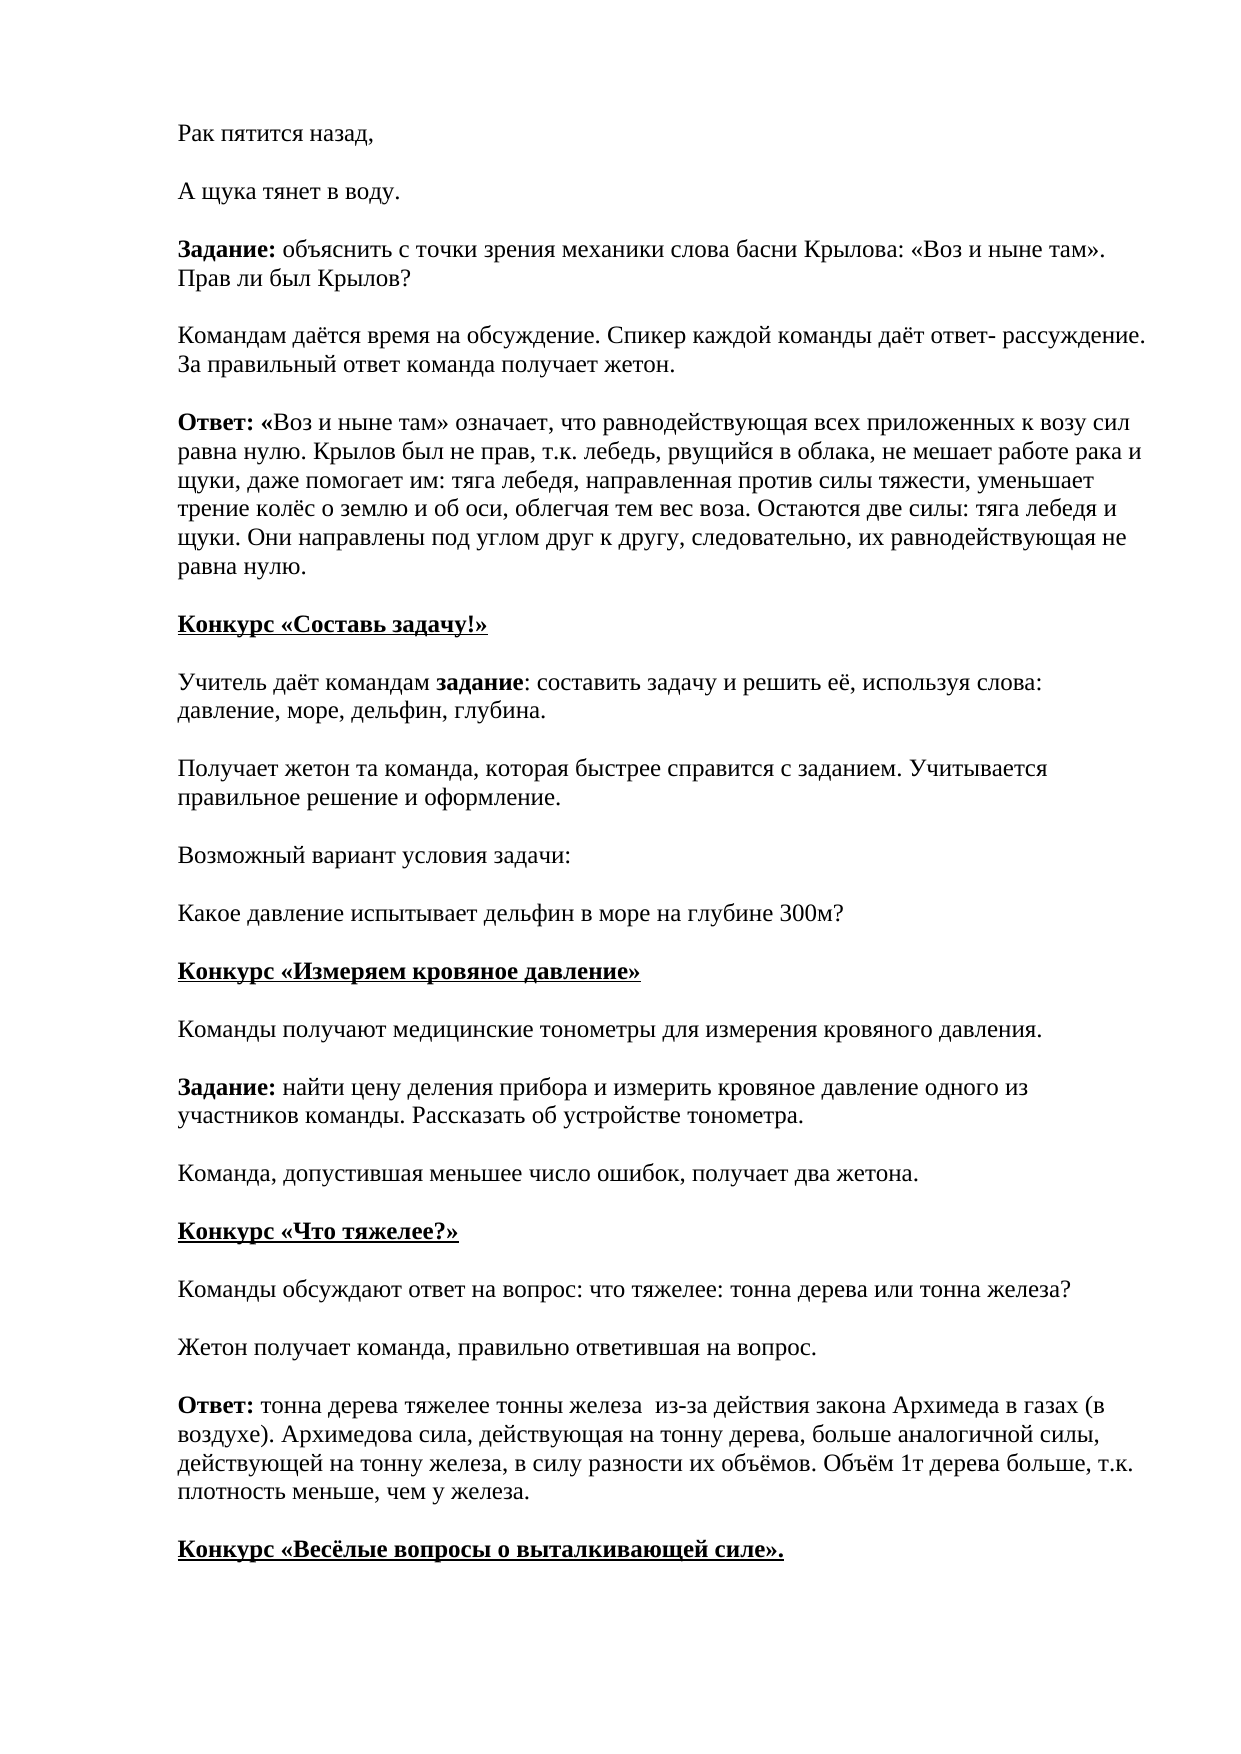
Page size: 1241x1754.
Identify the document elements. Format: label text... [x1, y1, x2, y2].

text А щука тянет в воду. [177, 176, 1152, 205]
text Возможный вариант условия задачи: [177, 840, 1152, 869]
text Команда, допустившая меньшее число ошибок, получает два жетона. [177, 1158, 1152, 1187]
text Задание: найти цену деления прибора и измерить кровяное давление одного из участников команды. Рассказать об устройстве тонометра. [177, 1072, 1152, 1129]
text Конкурс «Что тяжелее?» [177, 1216, 1152, 1245]
text Конкурс «Составь задачу!» [177, 609, 1152, 638]
text Командам даётся время на обсуждение. Спикер каждой команды даёт ответ- рассуждение. За правильный ответ команда получает жетон. [177, 321, 1152, 378]
text Учитель даёт командам задание: составить задачу и решить её, используя слова: давление, море, дельфин, глубина. [177, 667, 1152, 724]
text Конкурс «Измеряем кровяное давление» [177, 956, 1152, 985]
text Получает жетон та команда, которая быстрее справится с заданием. Учитывается правильное решение и оформление. [177, 753, 1152, 811]
text Рак пятится назад, [177, 118, 1152, 147]
text Конкурс «Весёлые вопросы о выталкивающей силе». [177, 1534, 1152, 1563]
text Ответ: тонна дерева тяжелее тонны железа из-за действия закона Архимеда в газах (в воздухе). Архимедова сила, действующая на тонну дерева, больше аналогичной силы, действующей на тонну железа, в силу разности их объёмов. Объём 1т дерева больше, т.к. плотность меньше, чем у железа. [177, 1390, 1152, 1505]
text Ответ: «Воз и ныне там» означает, что равнодействующая всех приложенных к возу сил равна нулю. Крылов был не прав, т.к. лебедь, рвущийся в облака, не мешает работе рака и щуки, даже помогает им: тяга лебедя, направленная против силы тяжести, уменьшает трение колёс о землю и об оси, облегчая тем вес воза. Остаются две силы: тяга лебедя и щуки. Они направлены под углом друг к другу, следовательно, их равнодействующая не равна нулю. [177, 407, 1152, 580]
text Команды получают медицинские тонометры для измерения кровяного давления. [177, 1014, 1152, 1043]
text Задание: объяснить с точки зрения механики слова басни Крылова: «Воз и ныне там». Прав ли был Крылов? [177, 234, 1152, 291]
text Какое давление испытывает дельфин в море на глубине 300м? [177, 898, 1152, 927]
text Жетон получает команда, правильно ответившая на вопрос. [177, 1332, 1152, 1361]
text Команды обсуждают ответ на вопрос: что тяжелее: тонна дерева или тонна железа? [177, 1274, 1152, 1303]
